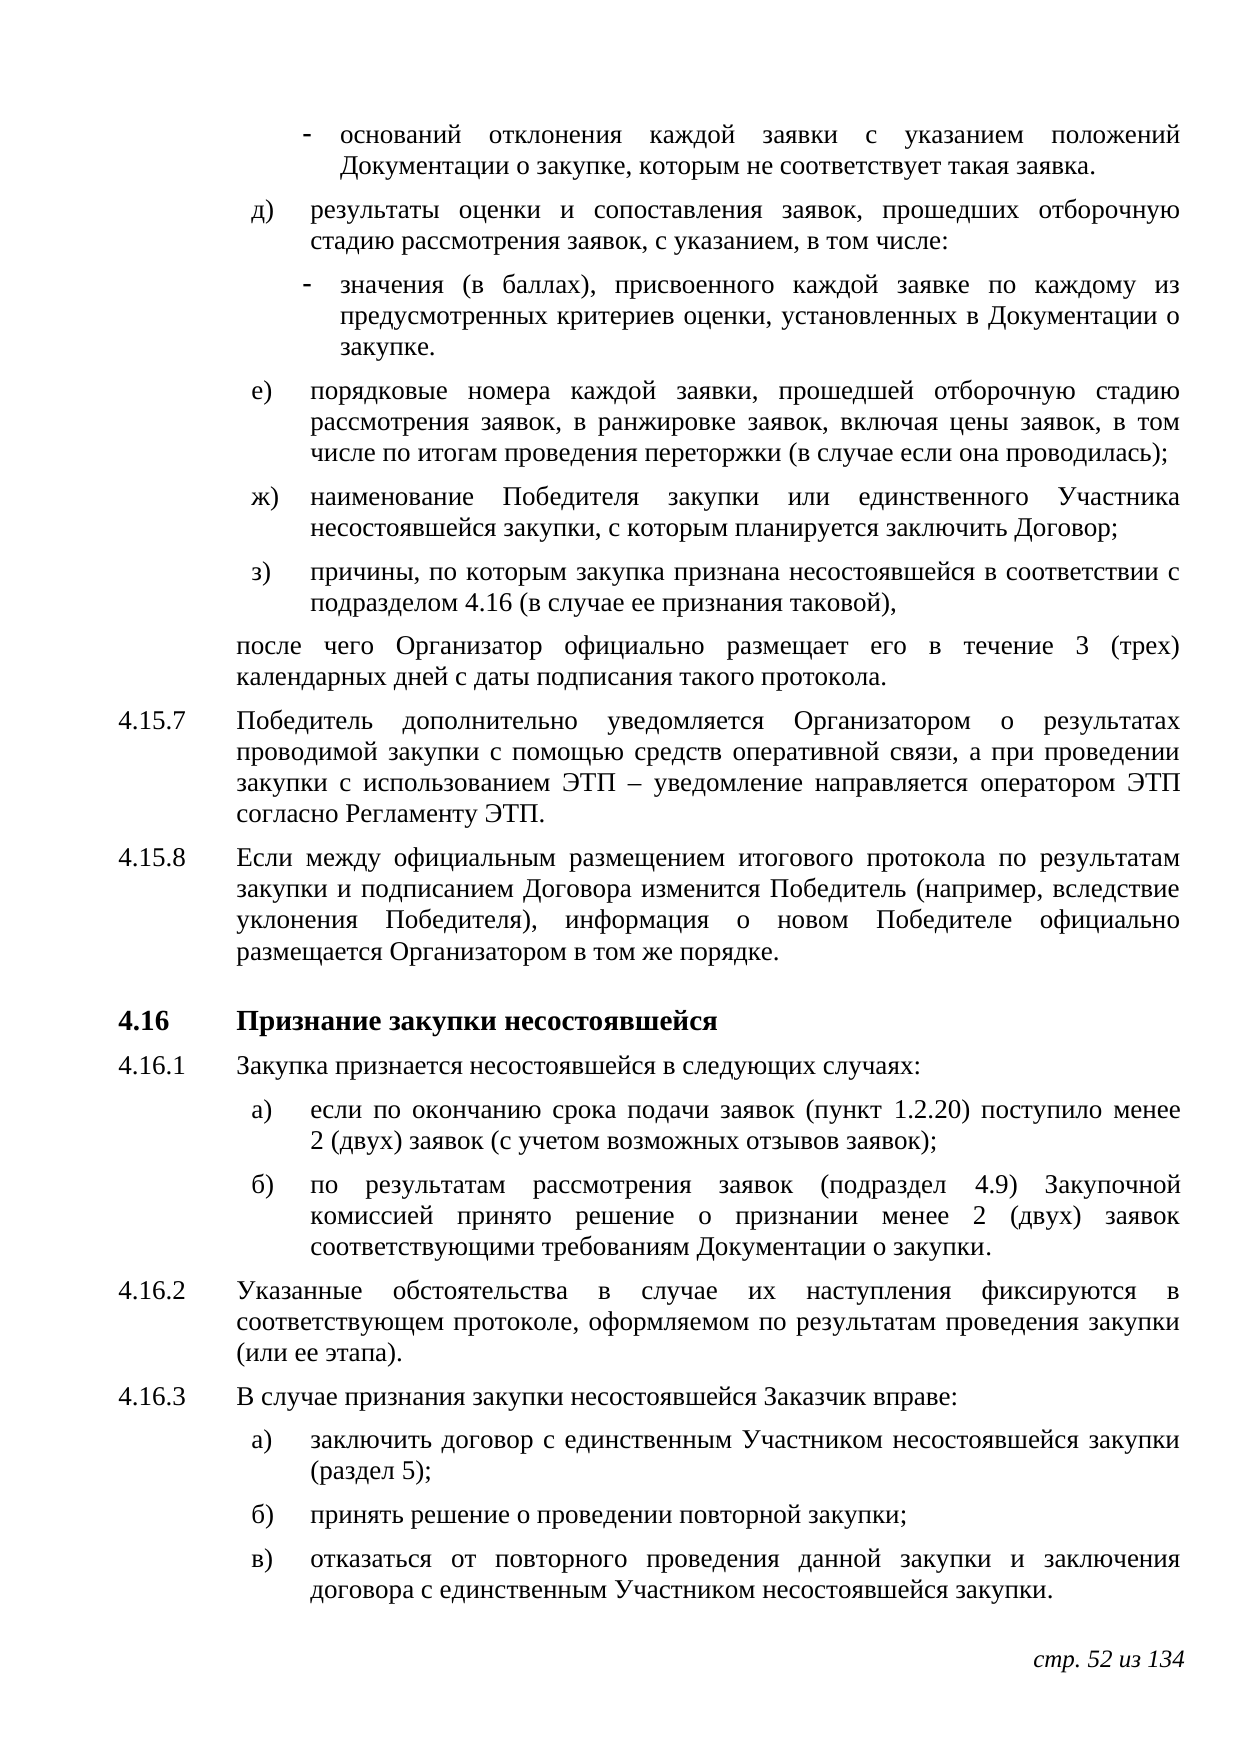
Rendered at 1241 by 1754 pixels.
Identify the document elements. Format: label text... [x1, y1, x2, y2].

list после чего Организатор официально размещает его в течение 3 (трех) календарных дней с даты подписания такого протокола. [236, 629, 1181, 692]
text заключить договор с единственным Участником несостоявшейся закупки (раздел 5); [251, 1423, 1181, 1486]
text если по окончанию срока подачи заявок (пункт 1.2.20) поступило менее 2 (двух) заявок (с учетом возможных отзывов заявок); [251, 1093, 1181, 1155]
text принять решение о проведении повторной закупки; [251, 1498, 1181, 1529]
text В случае признания закупки несостоявшейся Заказчик вправе: [118, 1380, 1181, 1411]
text Победитель дополнительно уведомляется Организатором о результатах проводимой закупки с помощью средств оперативной связи, а при проведении закупки с использованием ЭТП – уведомление направляется оператором ЭТП согласно Регламенту ЭТП. [118, 704, 1181, 829]
text по результатам рассмотрения заявок (подраздел 4.9) Закупочной комиссией принято решение о признании менее 2 (двух) заявок соответствующими требованиям Документации о закупки. [251, 1168, 1181, 1261]
text отказаться от повторного проведения данной закупки и заключения договора с единственным Участником несостоявшейся закупки. [251, 1542, 1181, 1604]
list оснований отклонения каждой заявки с указанием положений Документации о закупке, которым не соответствует такая заявка. [302, 118, 1181, 181]
text Если между официальным размещением итогового протокола по результатам закупки и подписанием Договора изменится Победитель (например, вследствие уклонения Победителя), информация о новом Победителе официально размещается Организатором в том же порядке. [118, 841, 1181, 966]
text порядковые номера каждой заявки, прошедшей отборочную стадию рассмотрения заявок, в ранжировке заявок, включая цены заявок, в том числе по итогам проведения переторжки (в случае если она проводилась); [251, 374, 1181, 467]
text результаты оценки и сопоставления заявок, прошедших отборочную стадию рассмотрения заявок, с указанием, в том числе: [251, 193, 1181, 255]
text причины, по которым закупка признана несостоявшейся в соответствии с подразделом 4.16 (в случае ее признания таковой), [251, 554, 1181, 617]
text наименование Победителя закупки или единственного Участника несостоявшейся закупки, с которым планируется заключить Договор; [251, 480, 1181, 542]
text Закупка признается несостоявшейся в следующих случаях: [118, 1049, 1181, 1081]
list значения (в баллах), присвоенного каждой заявке по каждому из предусмотренных критериев оценки, установленных в Документации о закупке. [302, 268, 1181, 361]
text Указанные обстоятельства в случае их наступления фиксируются в соответствующем протоколе, оформляемом по результатам проведения закупки (или ее этапа). [118, 1274, 1181, 1367]
subtitle Признание закупки несостоявшейся [118, 1003, 1181, 1037]
